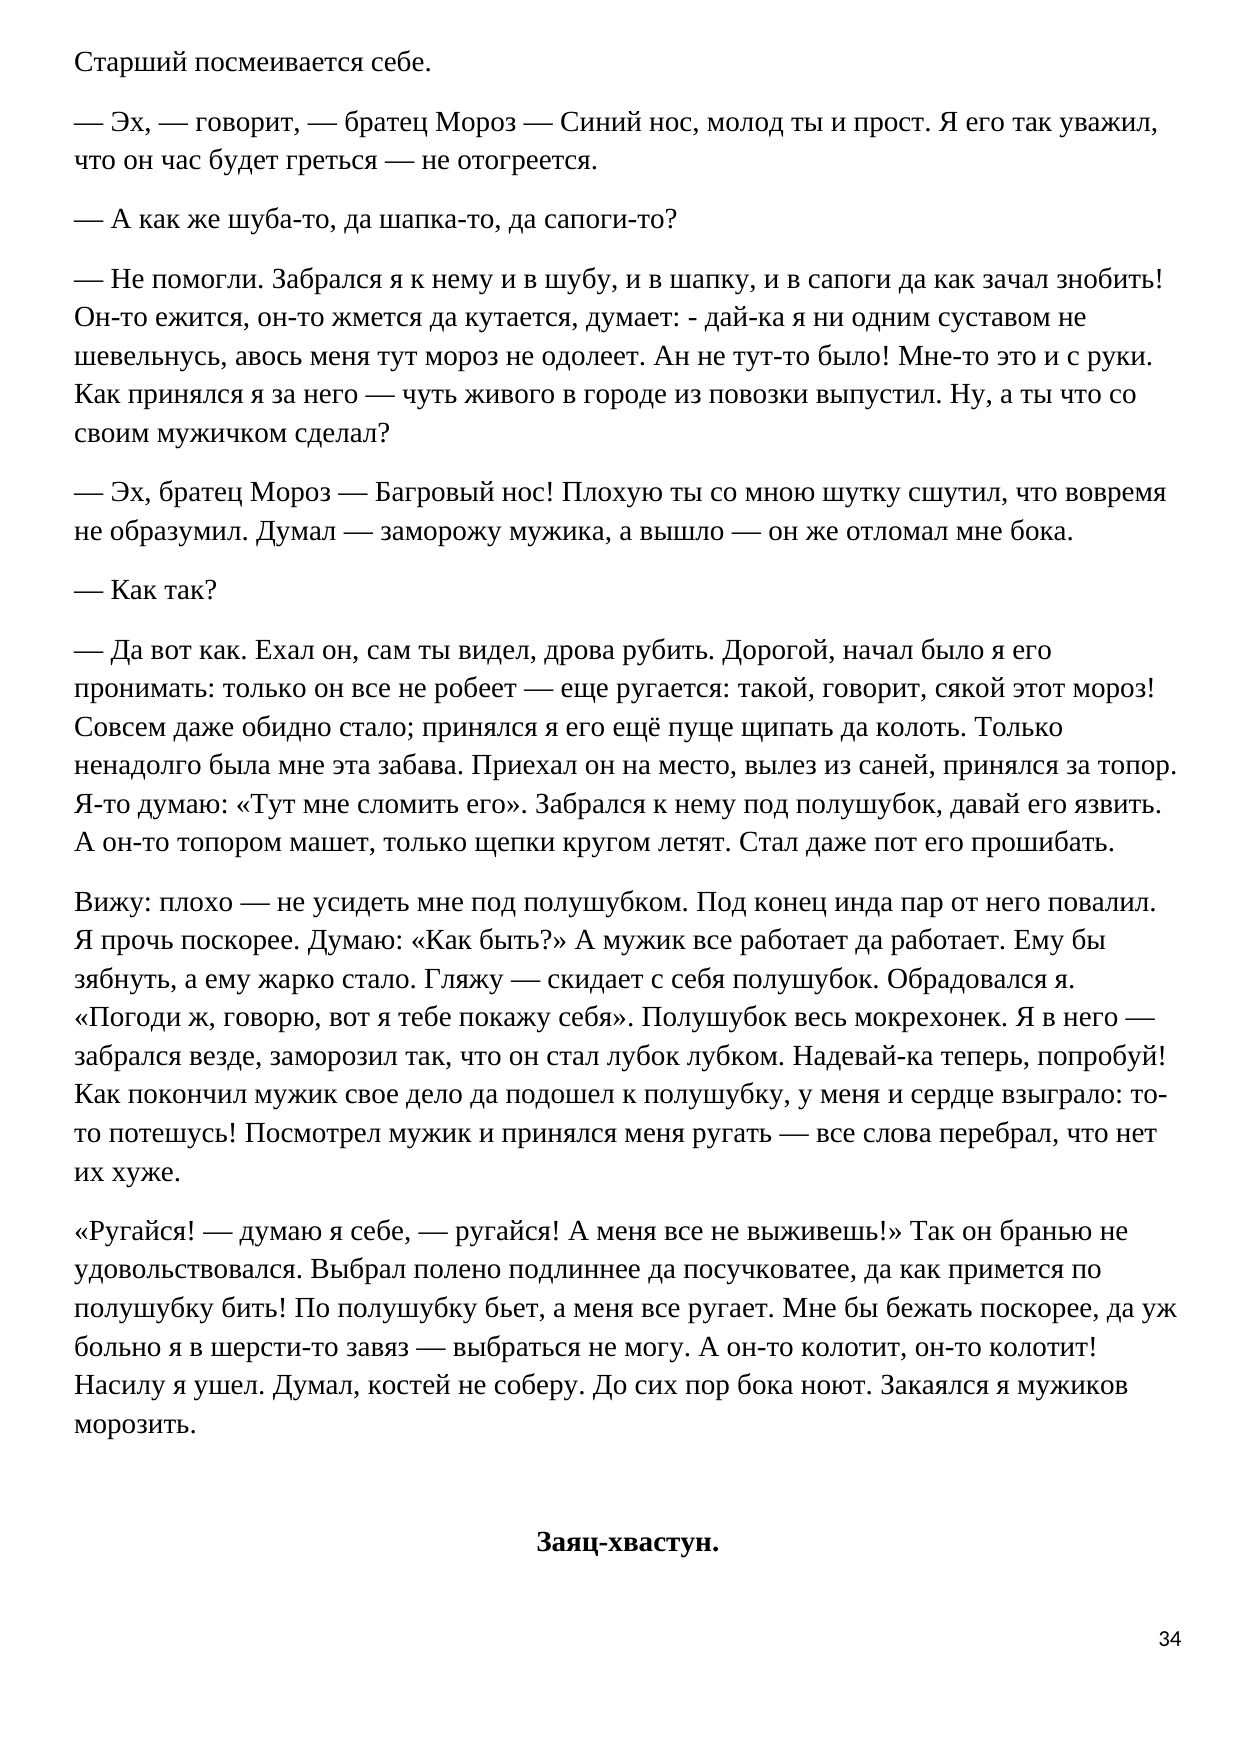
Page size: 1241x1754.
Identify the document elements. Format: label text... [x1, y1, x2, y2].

text «Ругайся! — думаю я себе, — ругайся! А меня все не выживешь!» Так он бранью не удовольствовался. Выбрал полено подлиннее да посучковатее, да как примется по полушубку бить! По полушубку бьет, а меня все ругает. Мне бы бежать поскорее, да уж больно я в шерсти-то завяз — выбраться не могу. А он-то колотит, он-то колотит! Насилу я ушел. Думал, костей не соберу. До сих пор бока ноют. Закаялся я мужиков морозить. [74, 1213, 1181, 1439]
text Старший посмеивается себе. [74, 44, 1181, 78]
text Заяц-хвастун. [74, 1524, 1181, 1558]
text Вижу: плохо — не усидеть мне под полушубком. Под конец инда пар от него повалил. Я прочь поскорее. Думаю: «Как быть?» А мужик все работает да работает. Ему бы зябнуть, а ему жарко стало. Гляжу — скидает с себя полушубок. Обрадовался я. «Погоди ж, говорю, вот я тебе покажу себя». Полушубок весь мокрехонек. Я в него — забрался везде, заморозил так, что он стал лубок лубком. Надевай-ка теперь, попробуй! Как покончил мужик свое дело да подошел к полушубку, у меня и сердце взыграло: то-то потешусь! Посмотрел мужик и принялся меня ругать — все слова перебрал, что нет их хуже. [74, 884, 1181, 1187]
text — А как же шуба-то, да шапка-то, да сапоги-то? [74, 202, 1181, 235]
text — Не помогли. Забрался я к нему и в шубу, и в шапку, и в сапоги да как зачал знобить! Он-то ежится, он-то жмется да кутается, думает: - дай-ка я ни одним суставом не шевельнусь, авось меня тут мороз не одолеет. Ан не тут-то было! Мне-то это и с руки. Как принялся я за него — чуть живого в городе из повозки выпустил. Ну, а ты что со своим мужичком сделал? [74, 261, 1181, 449]
text — Эх, — говорит, — братец Мороз — Синий нос, молод ты и прост. Я его так уважил, что он час будет греться — не отогреется. [74, 104, 1181, 176]
text — Да вот как. Ехал он, сам ты видел, дрова рубить. Дорогой, начал было я его пронимать: только он все не робеет — еще ругается: такой, говорит, сякой этот мороз! Совсем даже обидно стало; принялся я его ещё пуще щипать да колоть. Только ненадолго была мне эта забава. Приехал он на место, вылез из саней, принялся за топор. Я-то думаю: «Тут мне сломить его». Забрался к нему под полушубок, давай его язвить. А он-то топором машет, только щепки кругом летят. Стал даже пот его прошибать. [74, 632, 1181, 858]
text — Как так? [74, 572, 1181, 606]
text — Эх, братец Мороз — Багровый нос! Плохую ты со мною шутку сшутил, что вовремя не образумил. Думал — заморожу мужика, а вышло — он же отломал мне бока. [74, 474, 1181, 547]
